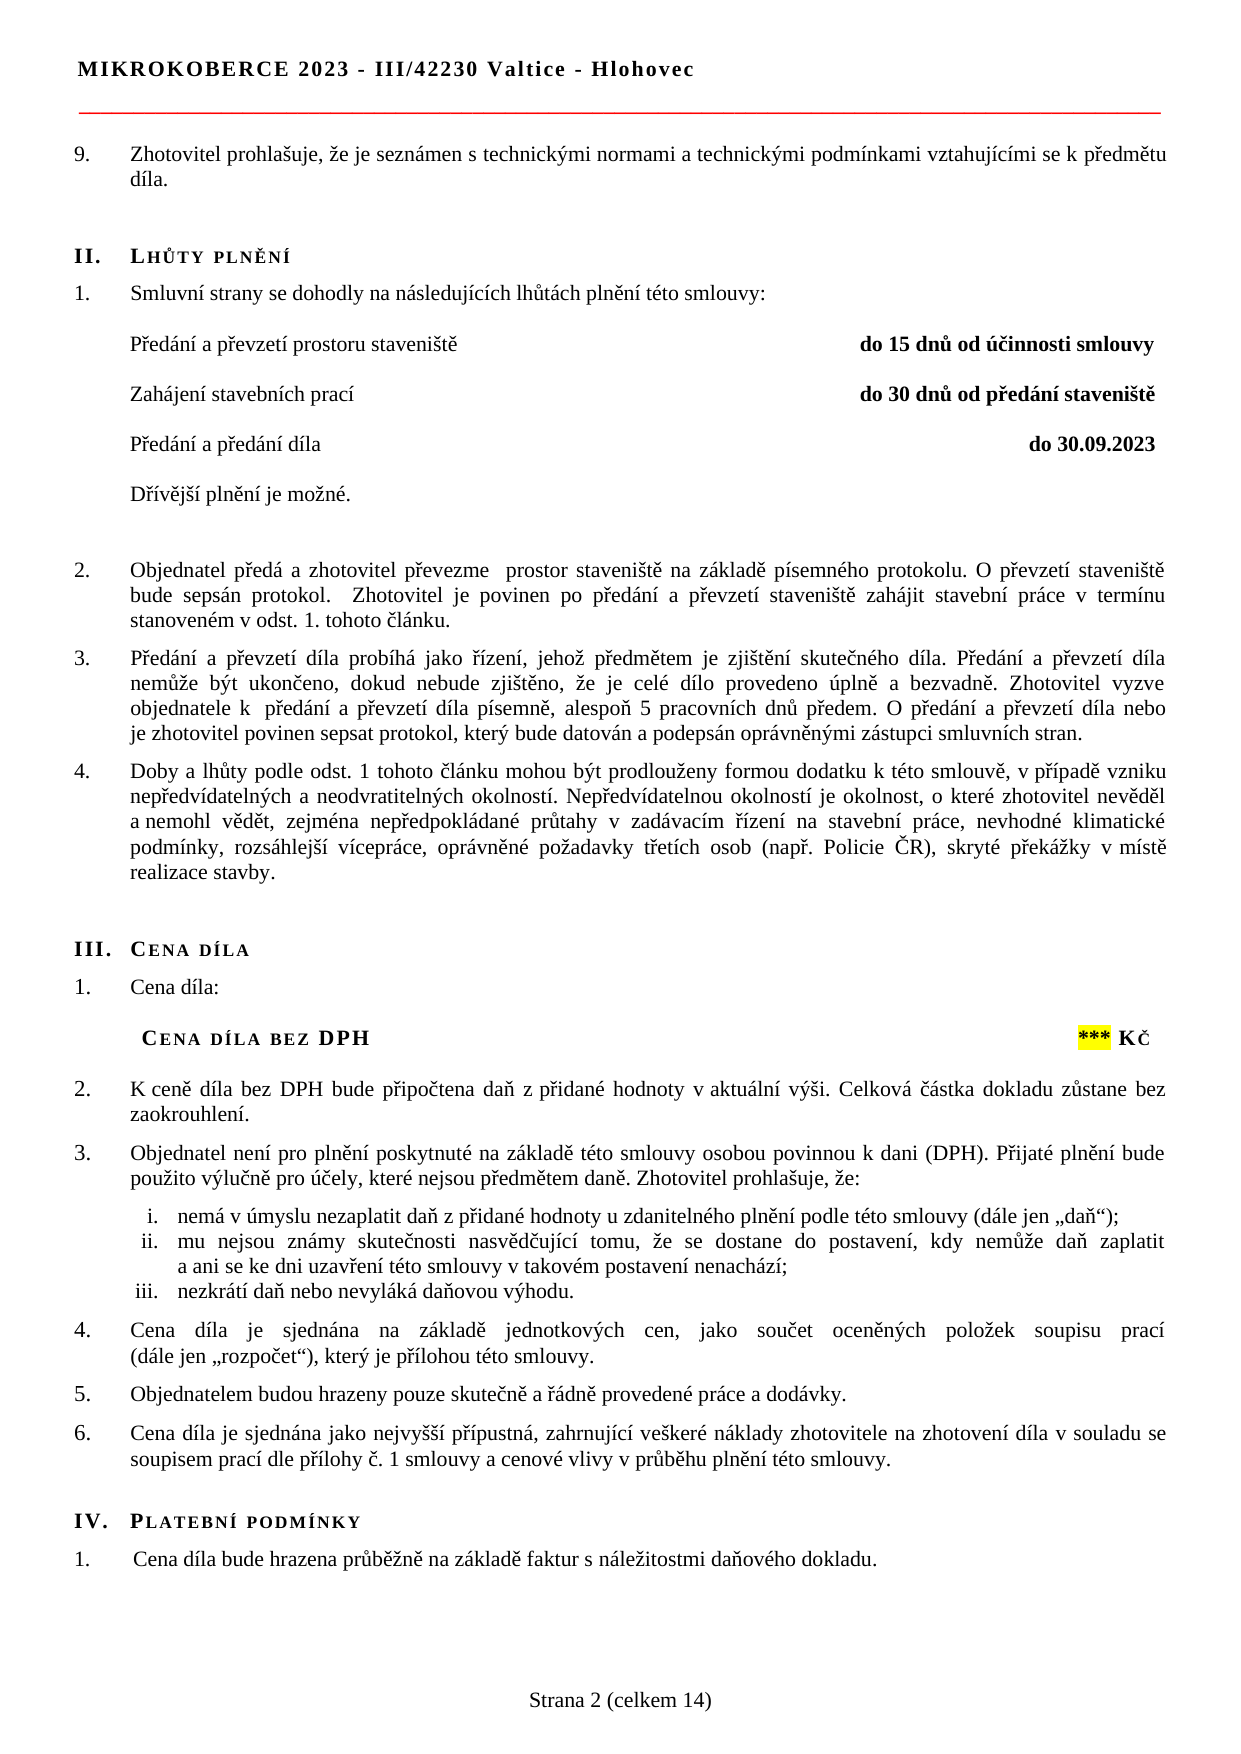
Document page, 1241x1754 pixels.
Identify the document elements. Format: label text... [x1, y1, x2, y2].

list Smluvní strany se dohodly na následujících lhůtách plnění této smlouvy: [74, 280, 1167, 306]
list Lhůty plnění [74, 243, 1167, 268]
list nemá v úmyslu nezaplatit daň z přidané hodnoty u zdanitelného plnění podle této smlouvy (dále jen „daň“); [158, 1203, 1167, 1228]
list Objednatel předá a zhotovitel převezme prostor staveniště na základě písemného protokolu. O převzetí staveniště bude sepsán protokol. Zhotovitel je povinen po předání a převzetí staveniště zahájit stavební práce v termínu stanoveném v odst. 1. tohoto článku. [74, 557, 1167, 632]
text Dřívější plnění je možné. [74, 481, 1167, 506]
table_cell do 30 dnů od předání staveniště [783, 368, 1167, 418]
list Objednatel není pro plnění poskytnuté na základě této smlouvy osobou povinnou k dani (DPH). Přijaté plnění bude použito výlučně pro účely, které nejsou předmětem daně. Zhotovitel prohlašuje, že: [74, 1139, 1167, 1190]
list nezkrátí daň nebo nevyláká daňovou výhodu. [158, 1278, 1167, 1304]
table_header do 15 dnů od účinnosti smlouvy [783, 318, 1167, 368]
list Platební podmínky [74, 1508, 1167, 1533]
table_header *** Kč [824, 1012, 1161, 1062]
list Cena díla: [74, 973, 1167, 999]
list Cena díla je sjednána jako nejvyšší přípustná, zahrnující veškeré náklady zhotovitele na zhotovení díla v souladu se soupisem prací dle přílohy č. 1 smlouvy a cenové vlivy v průběhu plnění této smlouvy. [74, 1419, 1167, 1471]
list Doby a lhůty podle odst. 1 tohoto článku mohou být prodlouženy formou dodatku k této smlouvě, v případě vzniku nepředvídatelných a neodvratitelných okolností. Nepředvídatelnou okolností je okolnost, o které zhotovitel nevěděl a nemohl vědět, zejména nepředpokládané průtahy v zadávacím řízení na stavební práce, nevhodné klimatické podmínky, rozsáhlejší vícepráce, oprávněné požadavky třetích osob (např. Policie ČR), skryté překážky v místě realizace stavby. [74, 758, 1167, 884]
list Cena díla [74, 936, 1167, 961]
list mu nejsou známy skutečnosti nasvědčující tomu, že se dostane do postavení, kdy nemůže daň zaplatit a ani se ke dni uzavření této smlouvy v takovém postavení nenachází; [158, 1228, 1167, 1278]
table_cell Zahájení stavebních prací [118, 368, 783, 418]
list Cena díla je sjednána na základě jednotkových cen, jako součet oceněných položek soupisu prací (dále jen „rozpočet“), který je přílohou této smlouvy. [74, 1316, 1167, 1368]
list Předání a převzetí díla probíhá jako řízení, jehož předmětem je zjištění skutečného díla. Předání a převzetí díla nemůže být ukončeno, dokud nebude zjištěno, že je celé dílo provedeno úplně a bezvadně. Zhotovitel vyzve objednatele k předání a převzetí díla písemně, alespoň 5 pracovních dnů předem. O předání a převzetí díla nebo je zhotovitel povinen sepsat protokol, který bude datován a podepsán oprávněnými zástupci smluvních stran. [74, 645, 1167, 746]
list Cena díla bude hrazena průběžně na základě faktur s náležitostmi daňového dokladu. [74, 1546, 1167, 1571]
table_cell do 30.09.2023 [783, 419, 1167, 469]
table_header Cena díla bez DPH [130, 1012, 824, 1062]
list Objednatelem budou hrazeny pouze skutečně a řádně provedené práce a dodávky. [74, 1380, 1167, 1407]
table_header Předání a převzetí prostoru staveniště [118, 318, 783, 368]
table_cell Předání a předání díla [118, 419, 783, 469]
list Zhotovitel prohlašuje, že je seznámen s technickými normami a technickými podmínkami vztahujícími se k předmětu díla. [74, 141, 1167, 191]
list K ceně díla bez DPH bude připočtena daň z přidané hodnoty v aktuální výši. Celková částka dokladu zůstane bez zaokrouhlení. [74, 1075, 1167, 1126]
